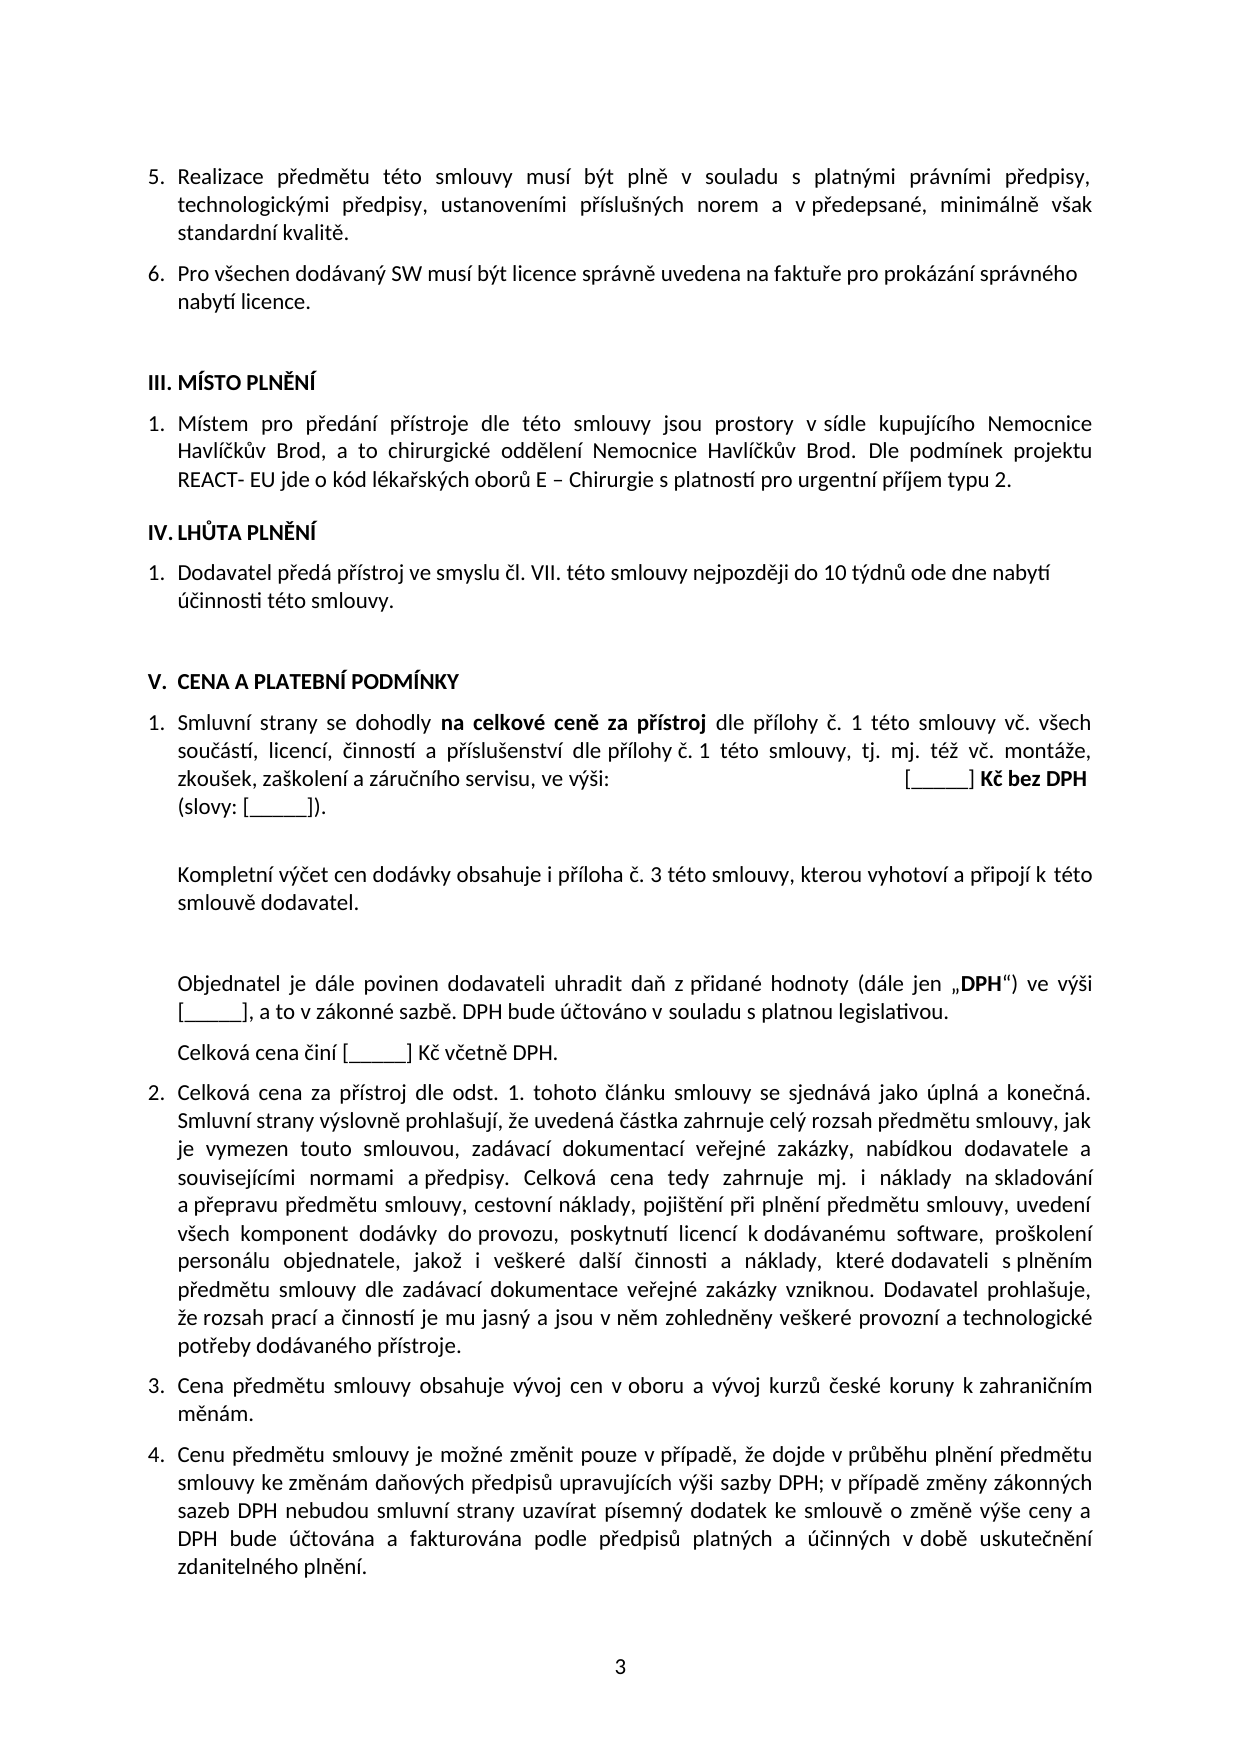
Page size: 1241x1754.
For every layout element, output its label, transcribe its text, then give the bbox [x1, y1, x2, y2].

list Realizace předmětu této smlouvy musí být plně v souladu s platnými právními předpisy, technologickými předpisy, ustanoveními příslušných norem a v předepsané, minimálně však standardní kvalitě. [148, 162, 1093, 247]
text účinnosti této smlouvy. [148, 586, 1093, 614]
list Pro všechen dodávaný SW musí být licence správně uvedena na faktuře pro prokázání správného nabytí licence. [148, 259, 1093, 315]
list Smluvní strany se dohodly na celkové ceně za přístroj dle přílohy č. 1 této smlouvy vč. všech součástí, licencí, činností a příslušenství dle přílohy č. 1 této smlouvy, tj. mj. též vč. montáže, zkoušek, zaškolení a záručního servisu, ve výši: Kč bez DPH, [148, 708, 1093, 792]
list LHŮTA PLNĚNÍ [148, 518, 1093, 546]
list Cenu předmětu smlouvy je možné změnit pouze v případě, že dojde v průběhu plnění předmětu smlouvy ke změnám daňových předpisů upravujících výši sazby DPH; v případě změny zákonných sazeb DPH nebudou smluvní strany uzavírat písemný dodatek ke smlouvě o změně výše ceny a DPH bude účtována a fakturována podle předpisů platných a účinných v době uskutečnění zdanitelného plnění. [148, 1440, 1093, 1580]
list MÍSTO PLNĚNÍ [148, 368, 1093, 396]
list Objednatel je dále povinen dodavateli uhradit daň z přidané hodnoty (dále jen „DPH“) ve výši , a to v zákonné sazbě. DPH bude účtováno v souladu s platnou legislativou. [177, 969, 1093, 1026]
list (slovy: ). [177, 792, 1093, 820]
list CENA A PLATEBNÍ PODMÍNKY [148, 667, 1093, 695]
list Místem pro předání přístroje dle této smlouvy jsou prostory v sídle kupujícího Nemocnice Havlíčkův Brod, a to chirurgické oddělení Nemocnice Havlíčkův Brod. Dle podmínek projektu REACT- EU jde o kód lékařských oborů E – Chirurgie s platností pro urgentní příjem typu 2. [148, 409, 1093, 493]
list Dodavatel předá přístroj ve smyslu čl. VII. této smlouvy nejpozději do 10 týdnů ode dne nabytí [148, 558, 1093, 586]
list Cena předmětu smlouvy obsahuje vývoj cen v oboru a vývoj kurzů české koruny k zahraničním měnám. [148, 1371, 1093, 1427]
list Celková cena za přístroj dle odst. 1. tohoto článku smlouvy se sjednává jako úplná a konečná. Smluvní strany výslovně prohlašují, že uvedená částka zahrnuje celý rozsah předmětu smlouvy, jak je vymezen touto smlouvou, zadávací dokumentací veřejné zakázky, nabídkou dodavatele a souvisejícími normami a předpisy. Celková cena tedy zahrnuje mj. i náklady na skladování a přepravu předmětu smlouvy, cestovní náklady, pojištění při plnění předmětu smlouvy, uvedení všech komponent dodávky do provozu, poskytnutí licencí k dodávanému software, proškolení personálu objednatele, jakož i veškeré další činnosti a náklady, které dodavateli s plněním předmětu smlouvy dle zadávací dokumentace veřejné zakázky vzniknou. Dodavatel prohlašuje, že rozsah prací a činností je mu jasný a jsou v něm zohledněny veškeré provozní a technologické potřeby dodávaného přístroje. [148, 1078, 1093, 1359]
list Celková cena činí Kč včetně DPH. [177, 1038, 1093, 1066]
list Kompletní výčet cen dodávky obsahuje i příloha č. 3 této smlouvy, kterou vyhotoví a připojí k této smlouvě dodavatel. [177, 860, 1093, 916]
